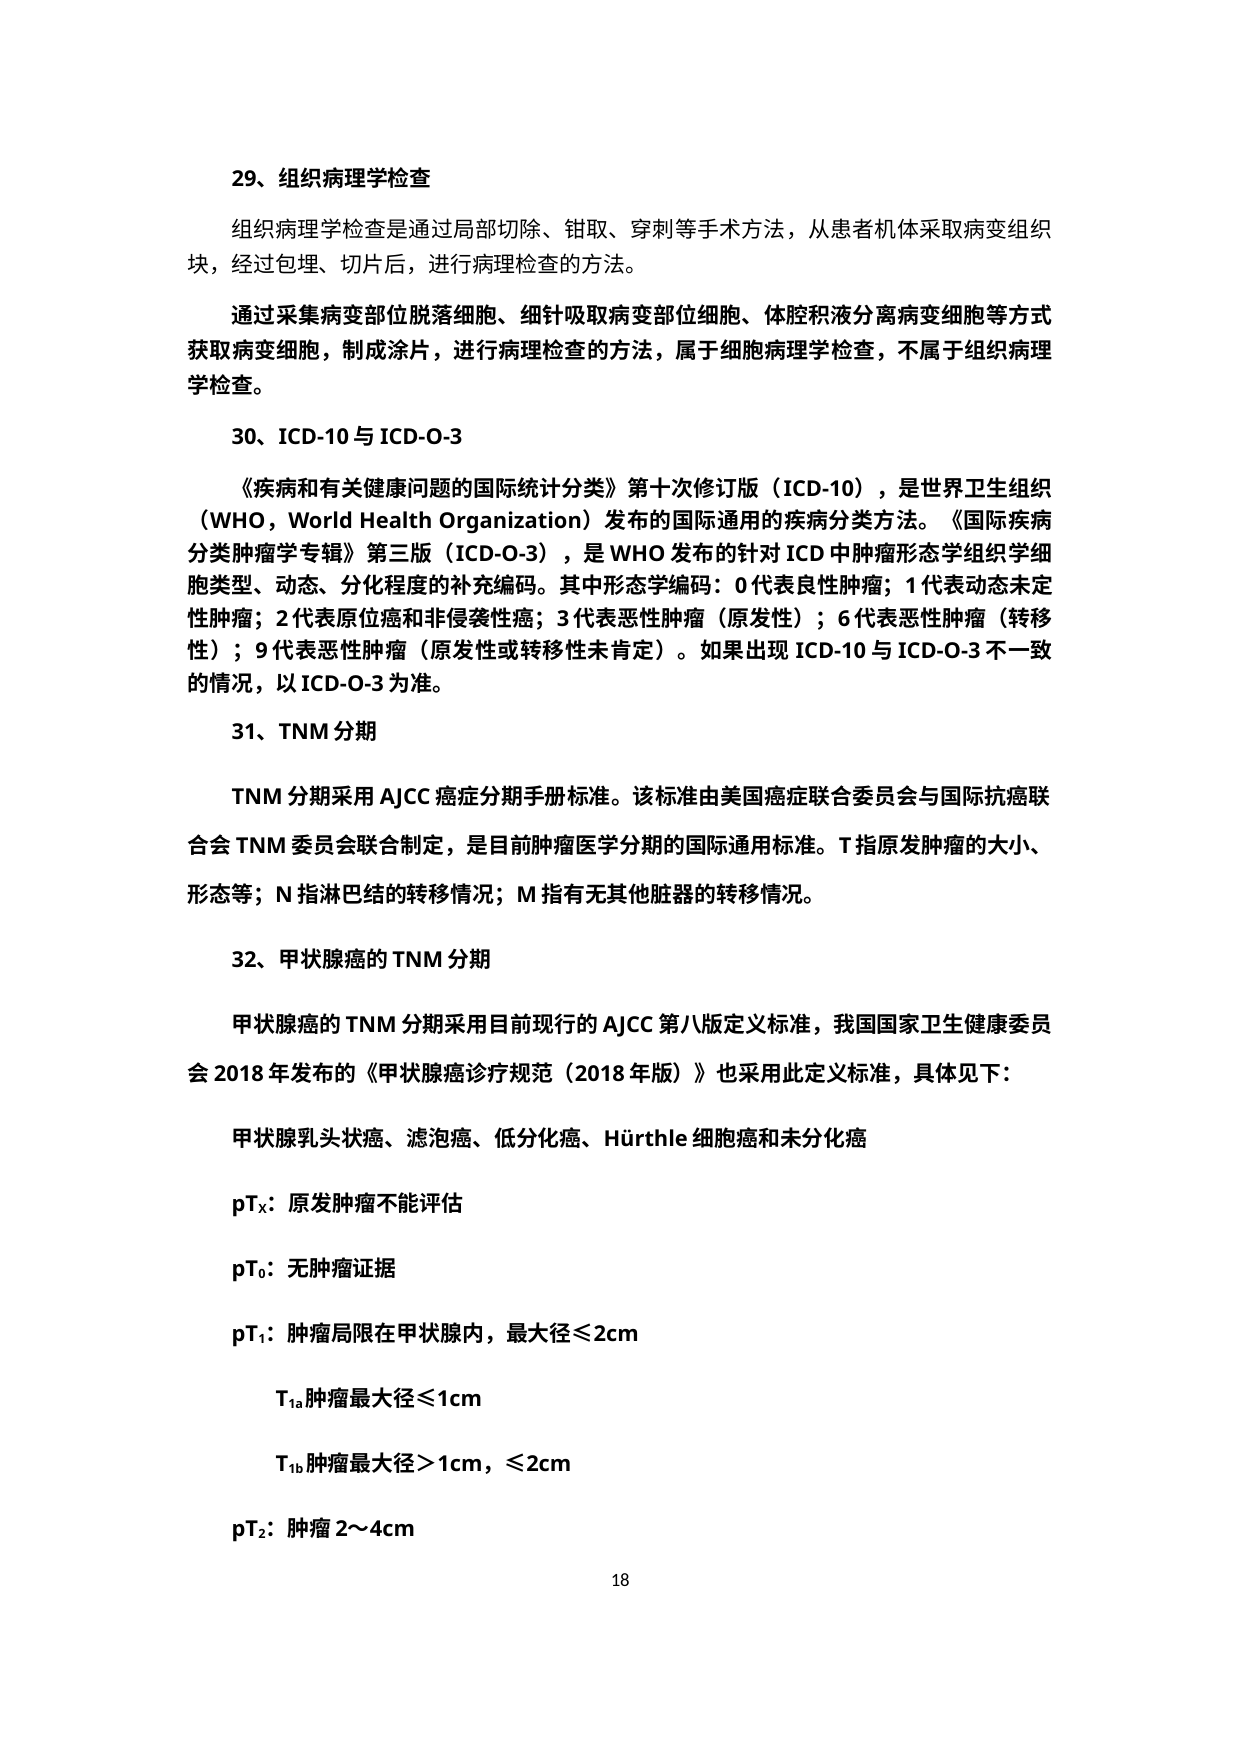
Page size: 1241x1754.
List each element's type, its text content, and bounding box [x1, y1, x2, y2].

text 组织病理学检查是通过局部切除、钳取、穿刺等手术方法，从患者机体采取病变组织块，经过包埋、切片后，进行病理检查的方法。 [187, 211, 1053, 279]
text pT1：肿瘤局限在甲状腺内，最大径≤2cm [187, 1315, 1053, 1348]
text 通过采集病变部位脱落细胞、细针吸取病变部位细胞、体腔积液分离病变细胞等方式获取病变细胞，制成涂片，进行病理检查的方法，属于细胞病理学检查，不属于组织病理学检查。 [187, 298, 1053, 400]
text 甲状腺乳头状癌、滤泡癌、低分化癌、Hürthle细胞癌和未分化癌 [187, 1120, 1053, 1153]
text pTX：原发肿瘤不能评估 [187, 1185, 1053, 1218]
text 30、ICD-10与ICD-O-3 [187, 419, 1053, 451]
text 31、TNM分期 [187, 714, 1053, 746]
text 32、甲状腺癌的TNM分期 [187, 941, 1053, 974]
text T1a肿瘤最大径≤1cm [187, 1380, 1053, 1413]
text TNM分期采用AJCC癌症分期手册标准。该标准由美国癌症联合委员会与国际抗癌联合会TNM委员会联合制定，是目前肿瘤医学分期的国际通用标准。T指原发肿瘤的大小、形态等；N指淋巴结的转移情况；M指有无其他脏器的转移情况。 [187, 779, 1053, 909]
text pT0：无肿瘤证据 [187, 1250, 1053, 1283]
text 甲状腺癌的TNM分期采用目前现行的AJCC第八版定义标准，我国国家卫生健康委员会2018年发布的《甲状腺癌诊疗规范（2018年版）》也采用此定义标准，具体见下： [187, 1006, 1053, 1088]
text T1b肿瘤最大径＞1cm，≤2cm [187, 1445, 1053, 1478]
text 29、组织病理学检查 [187, 160, 1053, 193]
text 《疾病和有关健康问题的国际统计分类》第十次修订版（ICD-10），是世界卫生组织（WHO，World Health Organization）发布的国际通用的疾病分类方法。《国际疾病分类肿瘤学专辑》第三版（ICD-O-3），是WHO发布的针对ICD中肿瘤形态学组织学细胞类型、动态、分化程度的补充编码。其中形态学编码：0代表良性肿瘤；1代表动态未定性肿瘤；2代表原位癌和非侵袭性癌；3代表恶性肿瘤（原发性）；6代表恶性肿瘤（转移性）；9代表恶性肿瘤（原发性或转移性未肯定）。如果出现ICD-10与ICD-O-3不一致的情况，以ICD-O-3为准。 [187, 470, 1053, 698]
text pT2：肿瘤2～4cm [187, 1510, 1053, 1543]
